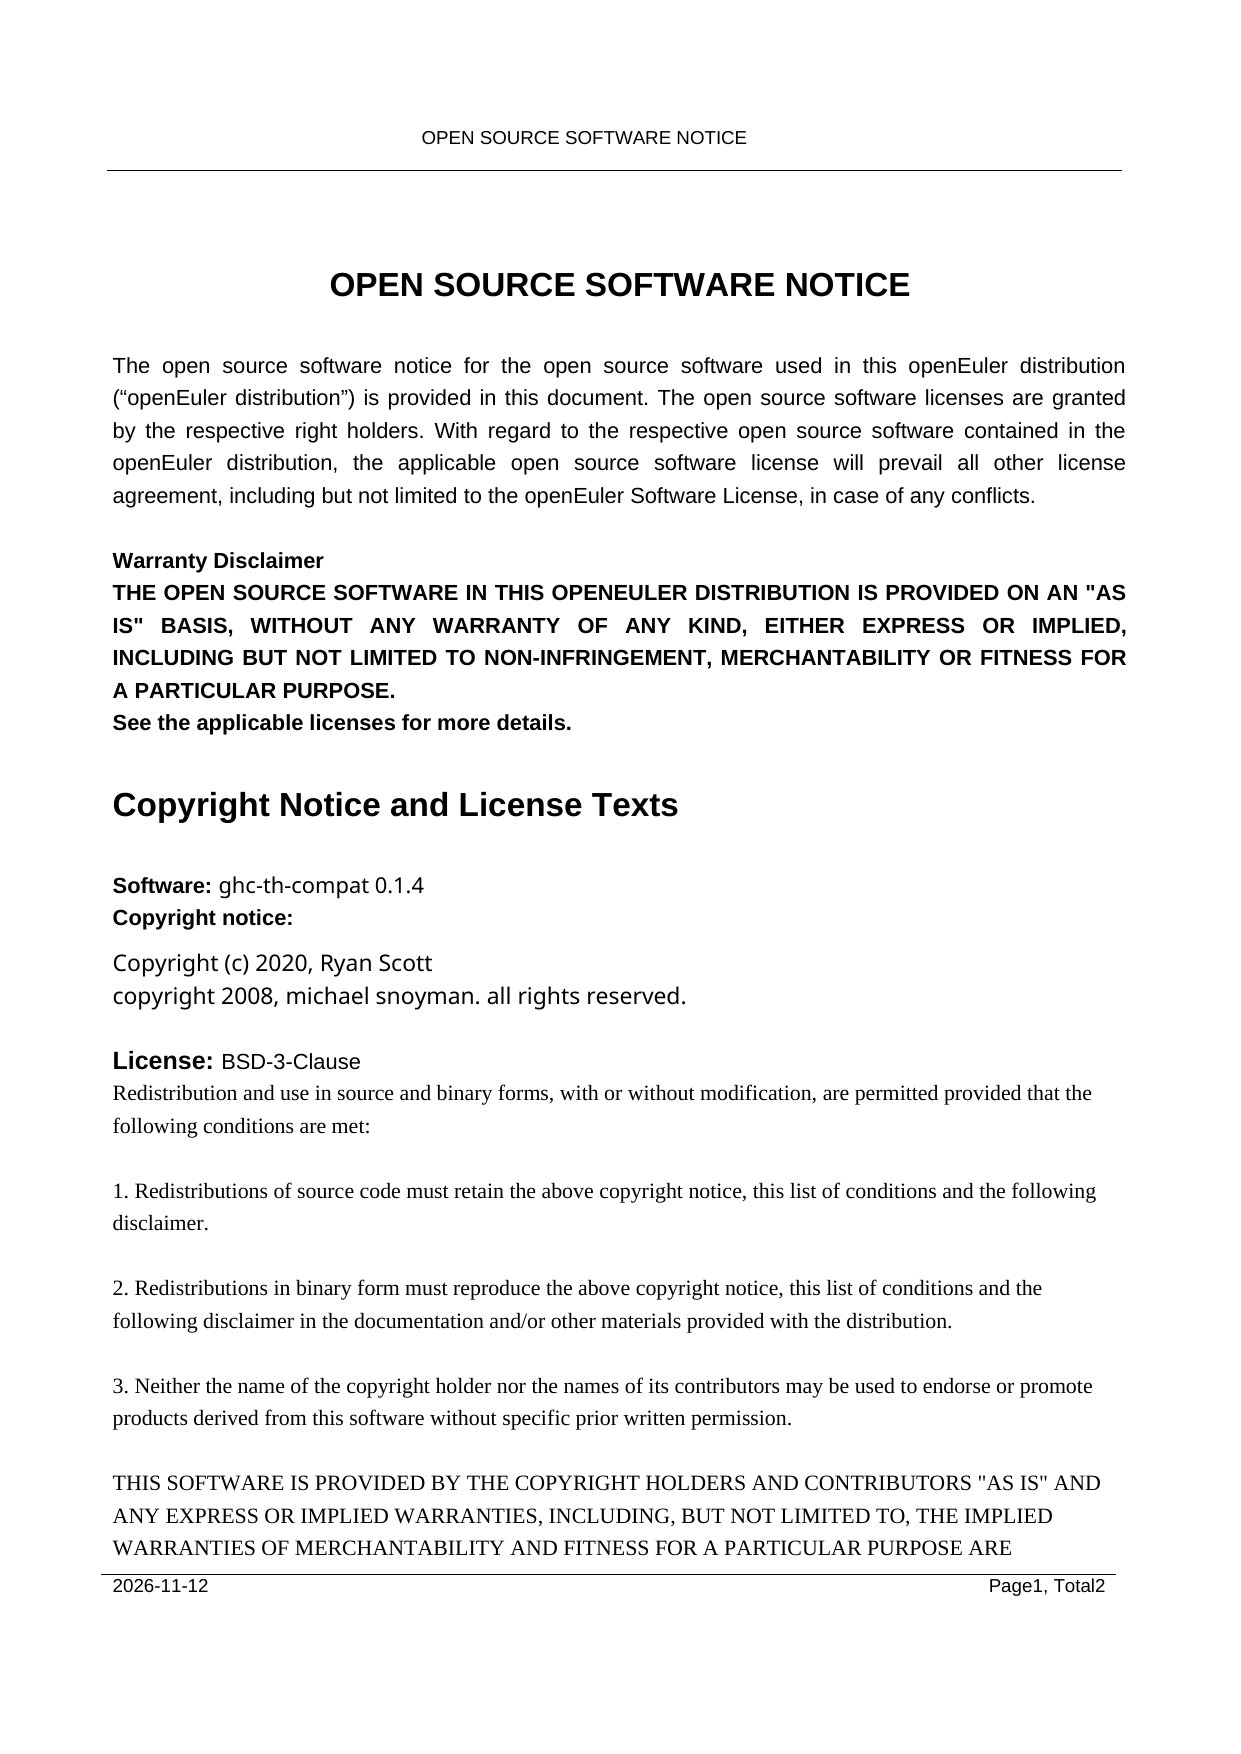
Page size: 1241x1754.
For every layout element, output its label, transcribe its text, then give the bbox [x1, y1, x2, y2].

text Copyright Notice and License Texts [112, 771, 1128, 836]
text Copyright (c) 2020, Ryan Scott copyright 2008, michael snoyman. all rights reserved. [112, 947, 1128, 1044]
text Copyright notice: [112, 901, 1128, 934]
text License: BSD-3-Clause [112, 1044, 1128, 1077]
text OPEN SOURCE SOFTWARE NOTICE [112, 251, 1128, 316]
text The open source software notice for the open source software used in this openEuler distribution (“openEuler distribution”) is provided in this document. The open source software licenses are granted by the respective right holders. With regard to the respective open source software contained in the openEuler distribution, the applicable open source software license will prevail all other license agreement, including but not limited to the openEuler Software License, in case of any conflicts. [112, 349, 1128, 511]
text THE OPEN SOURCE SOFTWARE IN THIS OPENEULER DISTRIBUTION IS PROVIDED ON AN "AS IS" BASIS, WITHOUT ANY WARRANTY OF ANY KIND, EITHER EXPRESS OR IMPLIED, INCLUDING BUT NOT LIMITED TO NON-INFRINGEMENT, MERCHANTABILITY OR FITNESS FOR A PARTICULAR PURPOSE. See the applicable licenses for more details. [112, 576, 1128, 739]
title Software: ghc-th-compat 0.1.4 [112, 869, 1128, 901]
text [112, 1077, 1128, 1564]
text Warranty Disclaimer [112, 544, 1128, 576]
